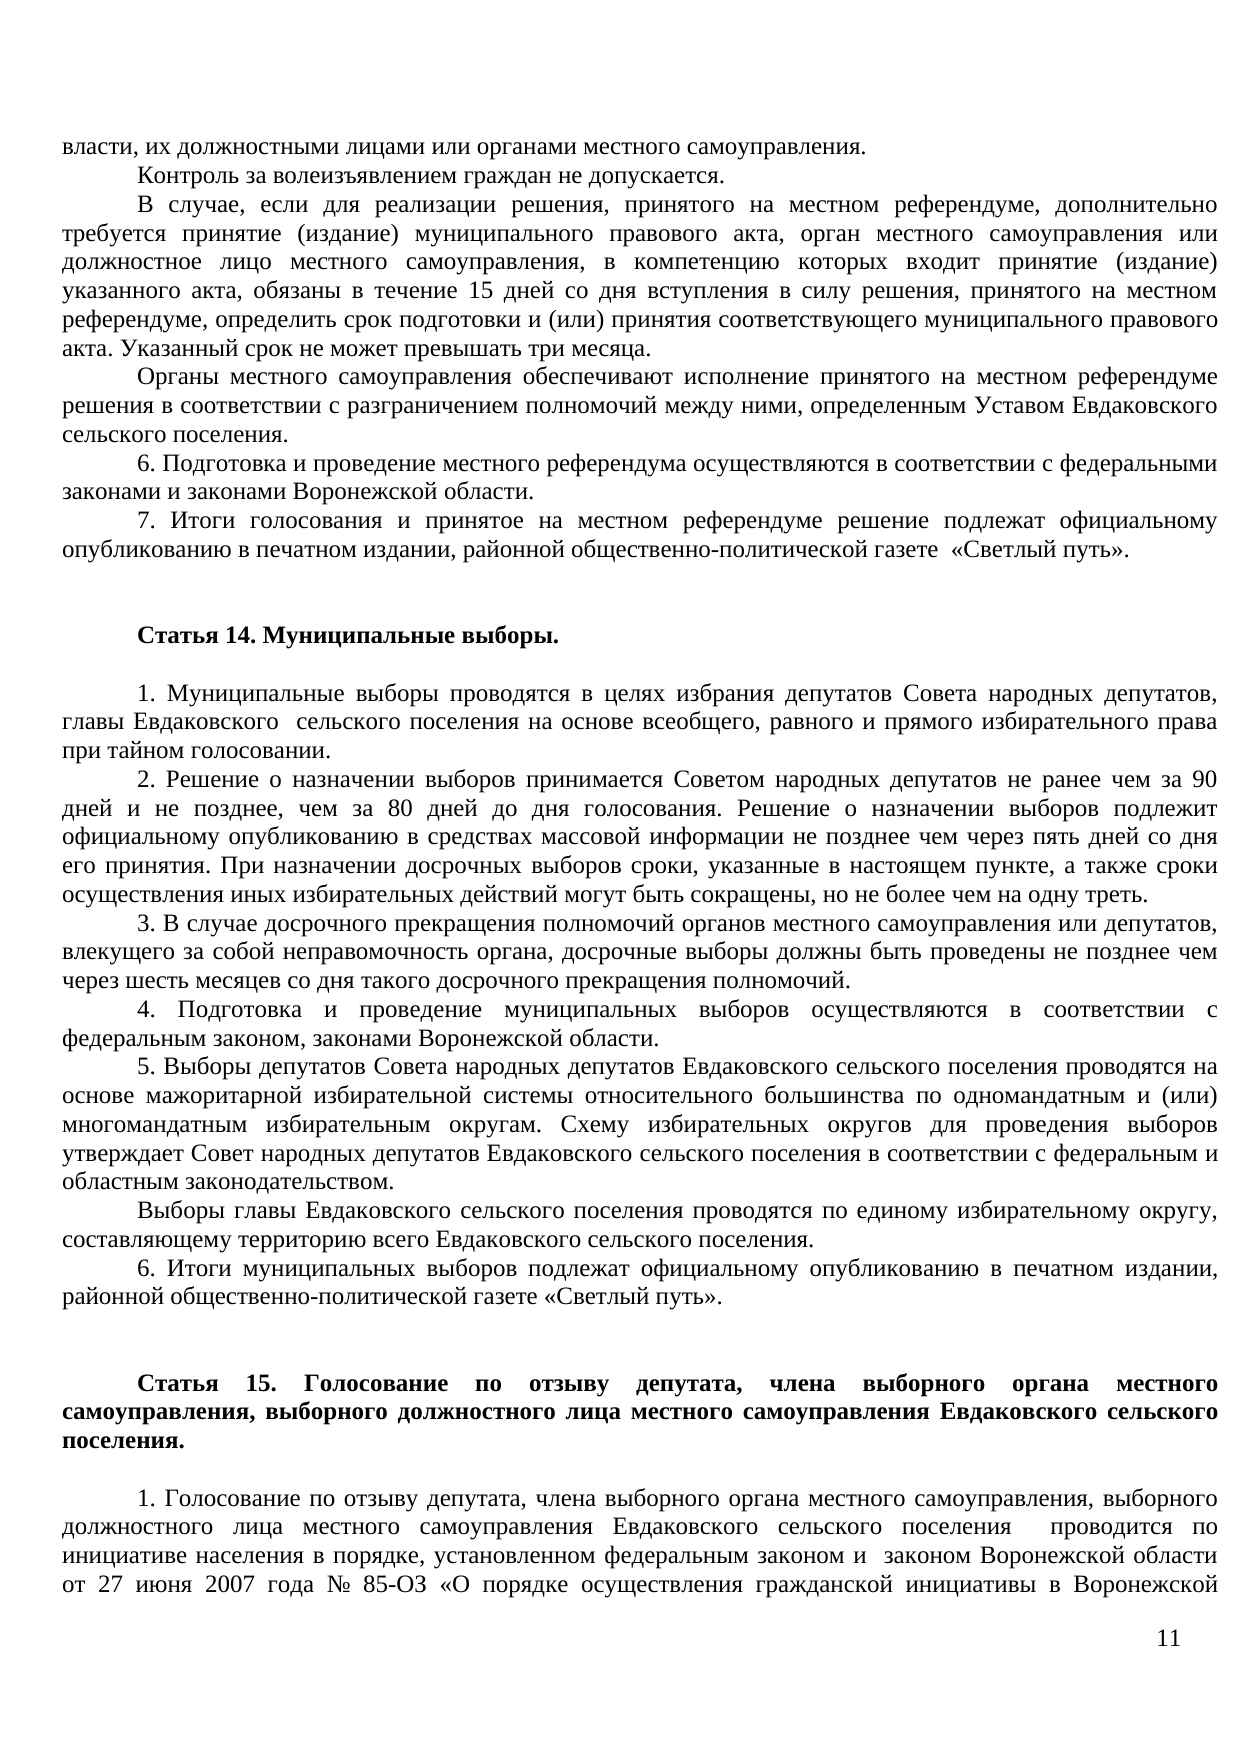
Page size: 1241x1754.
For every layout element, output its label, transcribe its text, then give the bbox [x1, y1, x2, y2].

text 2. Решение о назначении выборов принимается Советом народных депутатов не ранее чем за 90 дней и не позднее, чем за 80 дней до дня голосования. Решение о назначении выборов подлежит официальному опубликованию в средствах массовой информации не позднее чем через пять дней со дня его принятия. При назначении досрочных выборов сроки, указанные в настоящем пункте, а также сроки осуществления иных избирательных действий могут быть сокращены, но не более чем на одну треть. [62, 764, 1219, 908]
text 1. Муниципальные выборы проводятся в целях избрания депутатов Совета народных депутатов, главы Евдаковского сельского поселения на основе всеобщего, равного и прямого избирательного права при тайном голосовании. [62, 678, 1219, 764]
text Статья 14. Муниципальные выборы. [62, 620, 1219, 649]
text В случае, если для реализации решения, принятого на местном референдуме, дополнительно требуется принятие (издание) муниципального правового акта, орган местного самоуправления или должностное лицо местного самоуправления, в компетенцию которых входит принятие (издание) указанного акта, обязаны в течение 15 дней со дня вступления в силу решения, принятого на местном референдуме, определить срок подготовки и (или) принятия соответствующего муниципального правового акта. Указанный срок не может превышать три месяца. [62, 189, 1219, 361]
text Органы местного самоуправления обеспечивают исполнение принятого на местном референдуме решения в соответствии с разграничением полномочий между ними, определенным Уставом Евдаковского сельского поселения. [62, 361, 1219, 448]
text 6. Подготовка и проведение местного референдума осуществляются в соответствии с федеральными законами и законами Воронежской области. [62, 448, 1219, 505]
text 6. Итоги муниципальных выборов подлежат официальному опубликованию в печатном издании, районной общественно-политической газете «Светлый путь». [62, 1253, 1219, 1310]
text Статья 15. Голосование по отзыву депутата, члена выборного органа местного самоуправления, выборного должностного лица местного самоуправления Евдаковского сельского поселения. [62, 1368, 1219, 1454]
text 7. Итоги голосования и принятое на местном референдуме решение подлежат официальному опубликованию в печатном издании, районной общественно-политической газете «Светлый путь». [62, 505, 1219, 563]
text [62, 1483, 1219, 1598]
text 5. Выборы депутатов Совета народных депутатов Евдаковского сельского поселения проводятся на основе мажоритарной избирательной системы относительного большинства по одномандатным и (или) многомандатным избирательным округам. Схему избирательных округов для проведения выборов утверждает Совет народных депутатов Евдаковского сельского поселения в соответствии с федеральным и областным законодательством. [62, 1051, 1219, 1195]
text 3. В случае досрочного прекращения полномочий органов местного самоуправления или депутатов, влекущего за собой неправомочность органа, досрочные выборы должны быть проведены не позднее чем через шесть месяцев со дня такого досрочного прекращения полномочий. [62, 908, 1219, 994]
text Контроль за волеизъявлением граждан не допускается. [62, 160, 1219, 189]
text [62, 131, 1219, 160]
text 4. Подготовка и проведение муниципальных выборов осуществляются в соответствии с федеральным законом, законами Воронежской области. [62, 994, 1219, 1051]
text Выборы главы Евдаковского сельского поселения проводятся по единому избирательному округу, составляющему территорию всего Евдаковского сельского поселения. [62, 1195, 1219, 1253]
